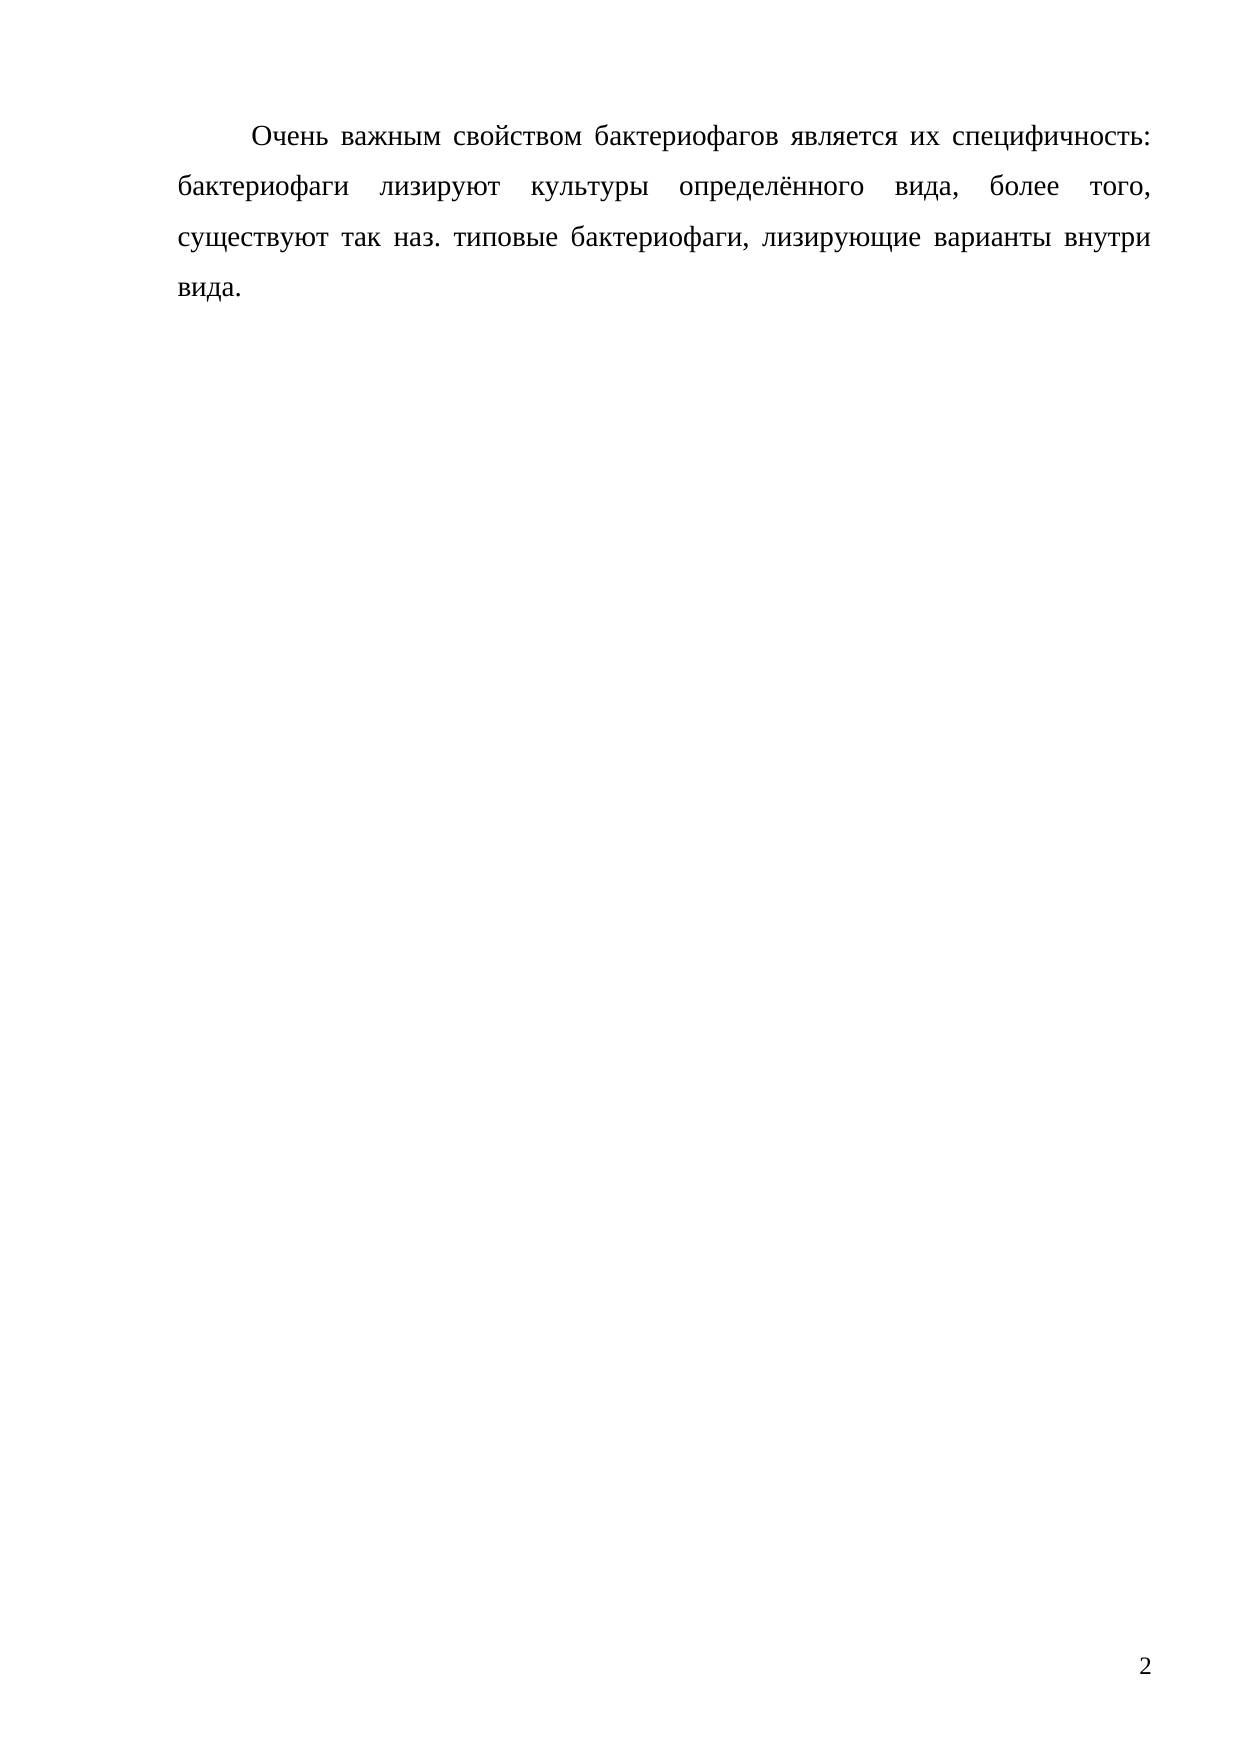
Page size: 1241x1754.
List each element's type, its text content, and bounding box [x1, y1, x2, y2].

text Очень важным свойством бактериофагов является их специфичность: бактериофаги лизируют культуры определённого вида, более того, существуют так наз. типовые бактериофаги, лизирующие варианты внутри вида. [177, 118, 1152, 303]
